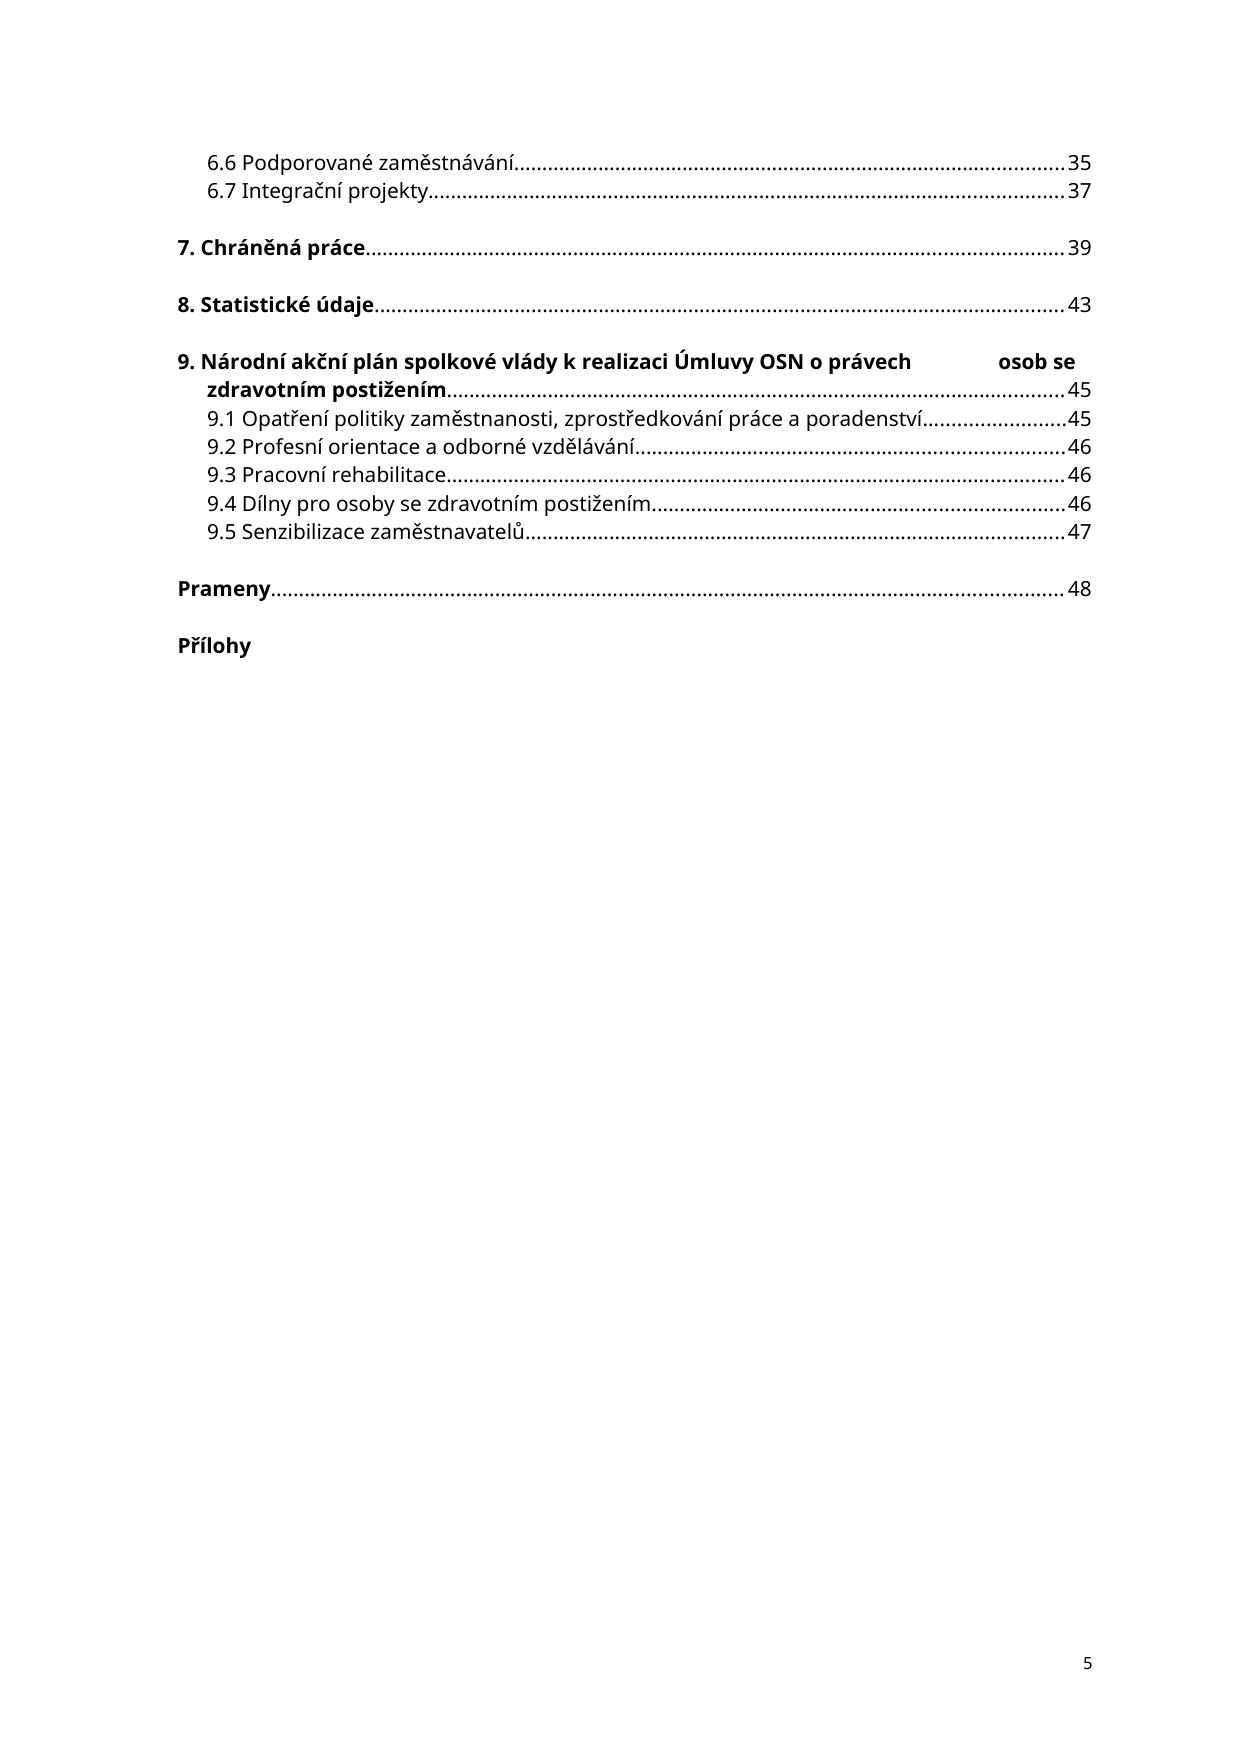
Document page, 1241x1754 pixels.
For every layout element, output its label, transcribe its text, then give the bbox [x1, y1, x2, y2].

text 9.3 Pracovní rehabilitace 46 [207, 461, 1092, 489]
text 8. Statistické údaje 43 [177, 290, 1092, 318]
text 9.5 Senzibilizace zaměstnavatelů 47 [207, 517, 1092, 546]
text 6.7 Integrační projekty 37 [207, 176, 1092, 204]
text 9. Národní akční plán spolkové vlády k realizaci Úmluvy OSN o právech osob se zdravotním postižením 45 [177, 347, 1092, 404]
text 7. Chráněná práce 39 [177, 233, 1092, 261]
text 9.4 Dílny pro osoby se zdravotním postižením 46 [207, 489, 1092, 517]
text 9.2 Profesní orientace a odborné vzdělávání 46 [207, 432, 1092, 461]
text Přílohy [177, 631, 1092, 659]
text 6.6 Podporované zaměstnávání 35 [207, 148, 1092, 176]
text Prameny 48 [177, 574, 1092, 603]
text 9.1 Opatření politiky zaměstnanosti, zprostředkování práce a poradenství 45 [207, 404, 1092, 432]
